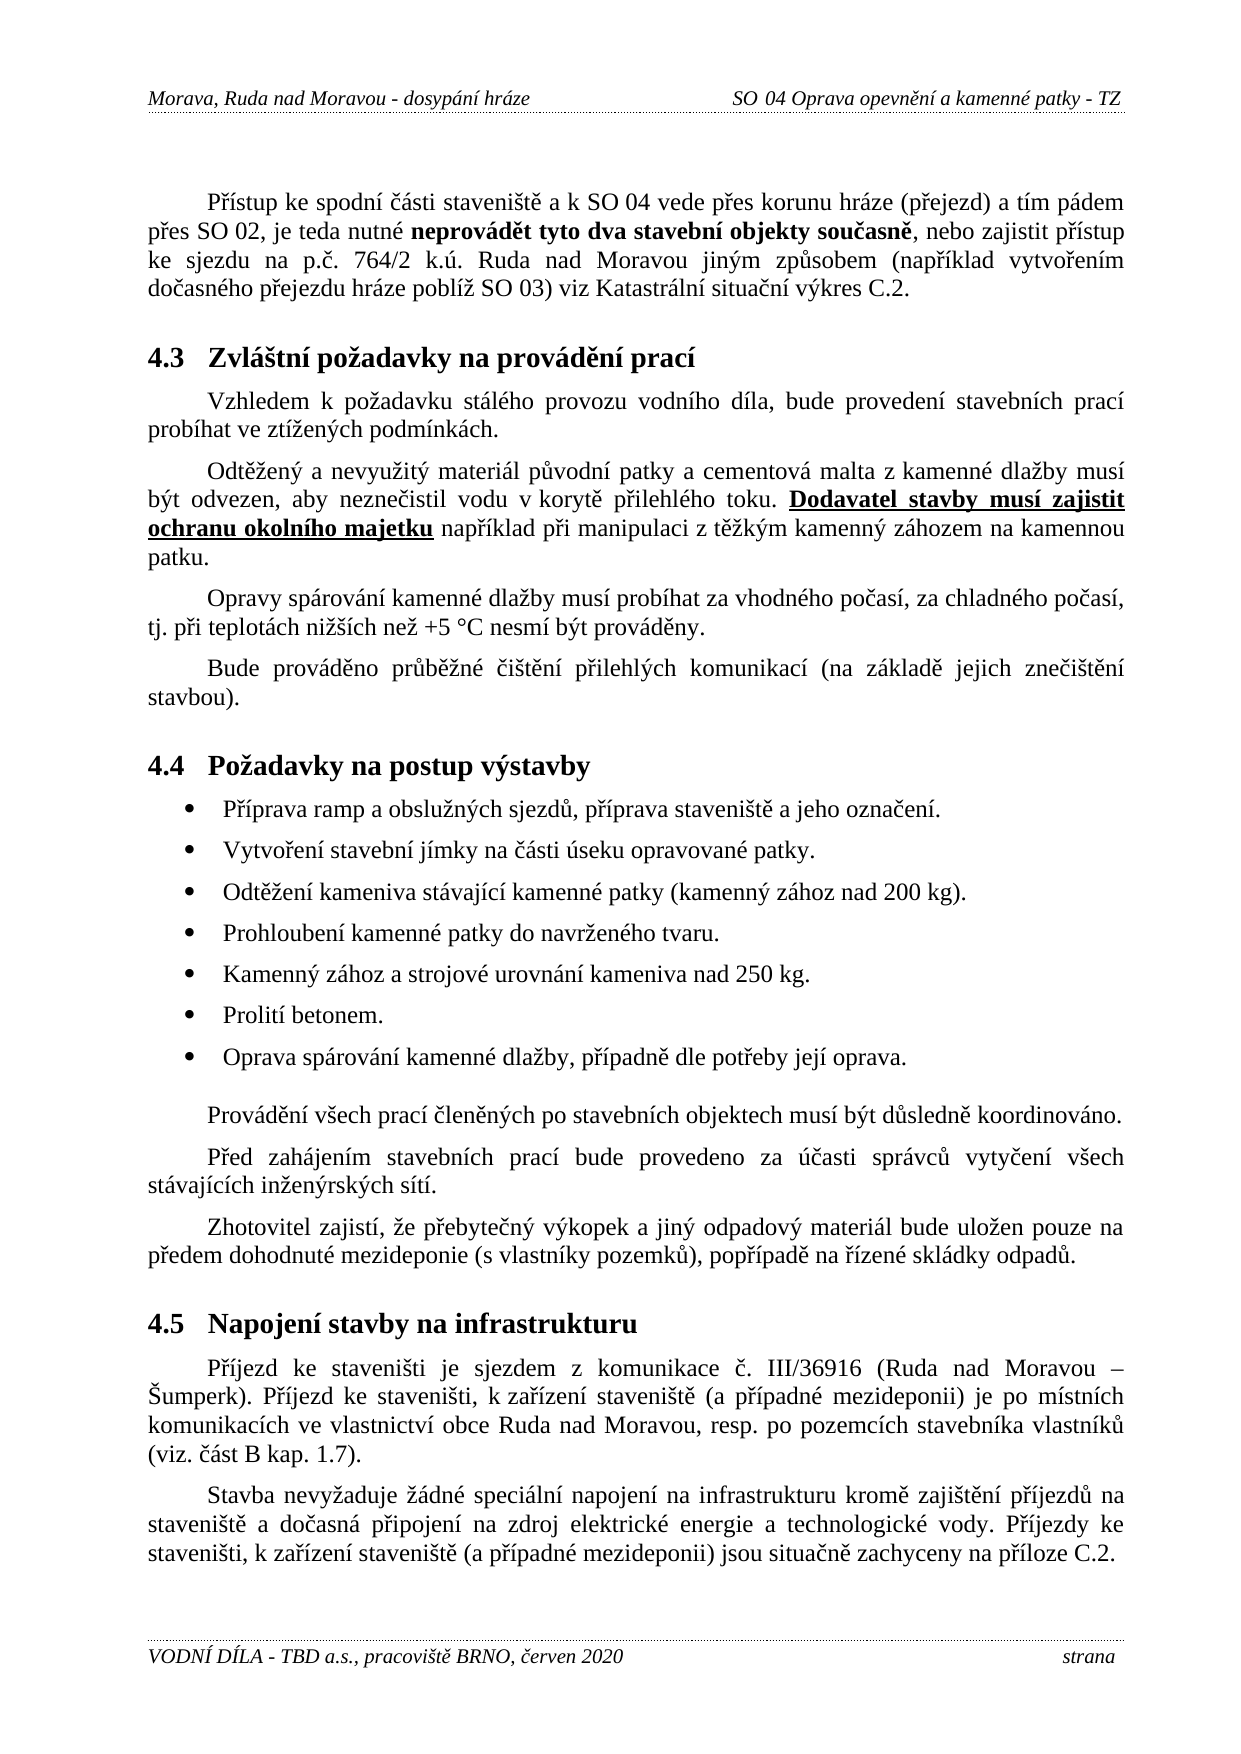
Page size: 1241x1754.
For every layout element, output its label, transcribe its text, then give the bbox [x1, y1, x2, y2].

list Prolití betonem. [185, 1001, 1125, 1029]
list Vytvoření stavební jímky na části úseku opravované patky. [185, 836, 1125, 864]
text Vzhledem k požadavku stálého provozu vodního díla, bude provedení stavebních prací probíhat ve ztížených podmínkách. [148, 386, 1125, 443]
text Zhotovitel zajistí, že přebytečný výkopek a jiný odpadový materiál bude uložen pouze na předem dohodnuté mezideponie (s vlastníky pozemků), popřípadě na řízené skládky odpadů. [148, 1212, 1125, 1269]
subtitle Zvláštní požadavky na provádění prací [148, 340, 1125, 373]
text Příjezd ke staveništi je sjezdem z komunikace č. III/36916 (Ruda nad Moravou – Šumperk). Příjezd ke staveništi, k zařízení staveniště (a případné mezideponii) je po místních komunikacích ve vlastnictví obce Ruda nad Moravou, resp. po pozemcích stavebníka vlastníků (viz. část B kap. 1.7). [148, 1353, 1125, 1468]
list Odtěžení kameniva stávající kamenné patky (kamenný zához nad 200 kg). [185, 877, 1125, 906]
text Před zahájením stavebních prací bude provedeno za účasti správců vytyčení všech stávajících inženýrských sítí. [148, 1142, 1125, 1199]
text Opravy spárování kamenné dlažby musí probíhat za vhodného počasí, za chladného počasí, tj. při teplotách nižších než +5 °C nesmí být prováděny. [148, 583, 1125, 641]
list Prohloubení kamenné patky do navrženého tvaru. [185, 918, 1125, 947]
list Kamenný zához a strojové urovnání kameniva nad 250 kg. [185, 959, 1125, 988]
subtitle Požadavky na postup výstavby [148, 748, 1125, 782]
text Provádění všech prací členěných po stavebních objektech musí být důsledně koordinováno. [148, 1100, 1125, 1129]
text Přístup ke spodní části staveniště a k SO 04 vede přes korunu hráze (přejezd) a tím pádem přes SO 02, je teda nutné neprovádět tyto dva stavební objekty současně, nebo zajistit přístup ke sjezdu na p.č. 764/2 k.ú. Ruda nad Moravou jiným způsobem (například vytvořením dočasného přejezdu hráze poblíž SO 03) viz Katastrální situační výkres C.2. [148, 187, 1125, 302]
text Bude prováděno průběžné čištění přilehlých komunikací (na základě jejich znečištění stavbou). [148, 653, 1125, 711]
text Stavba nevyžaduje žádné speciální napojení na infrastrukturu kromě zajištění příjezdů na staveniště a dočasná připojení na zdroj elektrické energie a technologické vody. Příjezdy ke staveništi, k zařízení staveniště (a případné mezideponii) jsou situačně zachyceny na příloze C.2. [148, 1480, 1125, 1566]
list Příprava ramp a obslužných sjezdů, příprava staveniště a jeho označení. [185, 794, 1125, 823]
list Oprava spárování kamenné dlažby, případně dle potřeby její oprava. [185, 1042, 1125, 1071]
subtitle Napojení stavby na infrastrukturu [148, 1307, 1125, 1340]
text Odtěžený a nevyužitý materiál původní patky a cementová malta z kamenné dlažby musí být odvezen, aby neznečistil vodu v korytě přilehlého toku. Dodavatel stavby musí zajistit ochranu okolního majetku například při manipulaci z těžkým kamenný záhozem na kamennou patku. [148, 456, 1125, 571]
